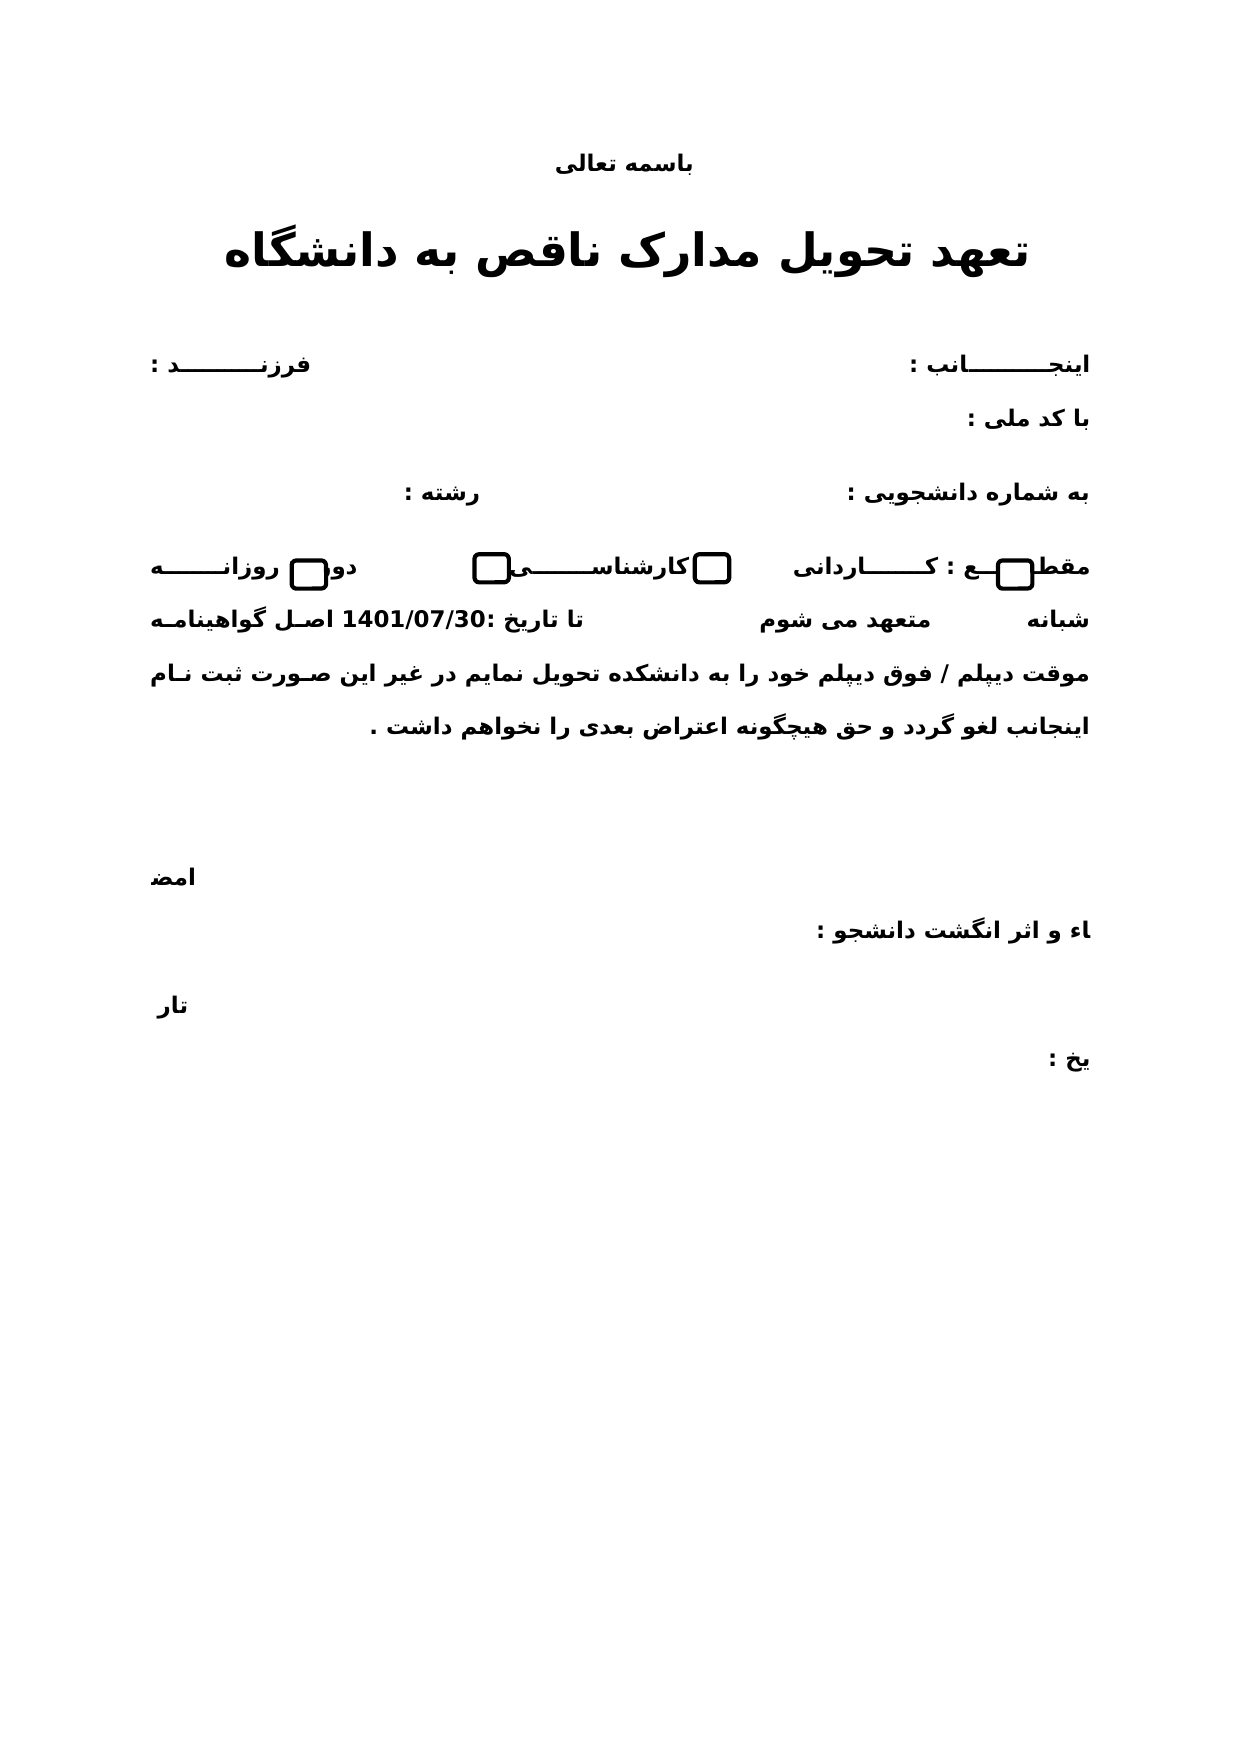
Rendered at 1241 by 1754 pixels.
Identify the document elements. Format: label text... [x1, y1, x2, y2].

text تاریخ : [150, 992, 1090, 1072]
text مقطع : کاردانی کارشناسی دوره : روزانه شبانه متعهد می شوم تا تاریخ :1401/07/30 اصل گواهینامه موقت دیپلم / فوق دیپلم خود را به دانشکده تحویل نمایم در غیر این صورت ثبت نام اینجانب لغو گردد و حق هیچگونه اعتراض بعدی را نخواهم داشت . [150, 553, 1090, 740]
text اینجانب : فرزند : با کد ملی : [150, 352, 1090, 432]
text به شماره دانشجویی : رشته : [150, 479, 1090, 506]
text امضاء و اثر انگشت دانشجو : [150, 864, 1090, 944]
text باسمه تعالی [150, 150, 1090, 177]
text تعهد تحویل مدارک ناقص به دانشگاه [150, 224, 1090, 277]
